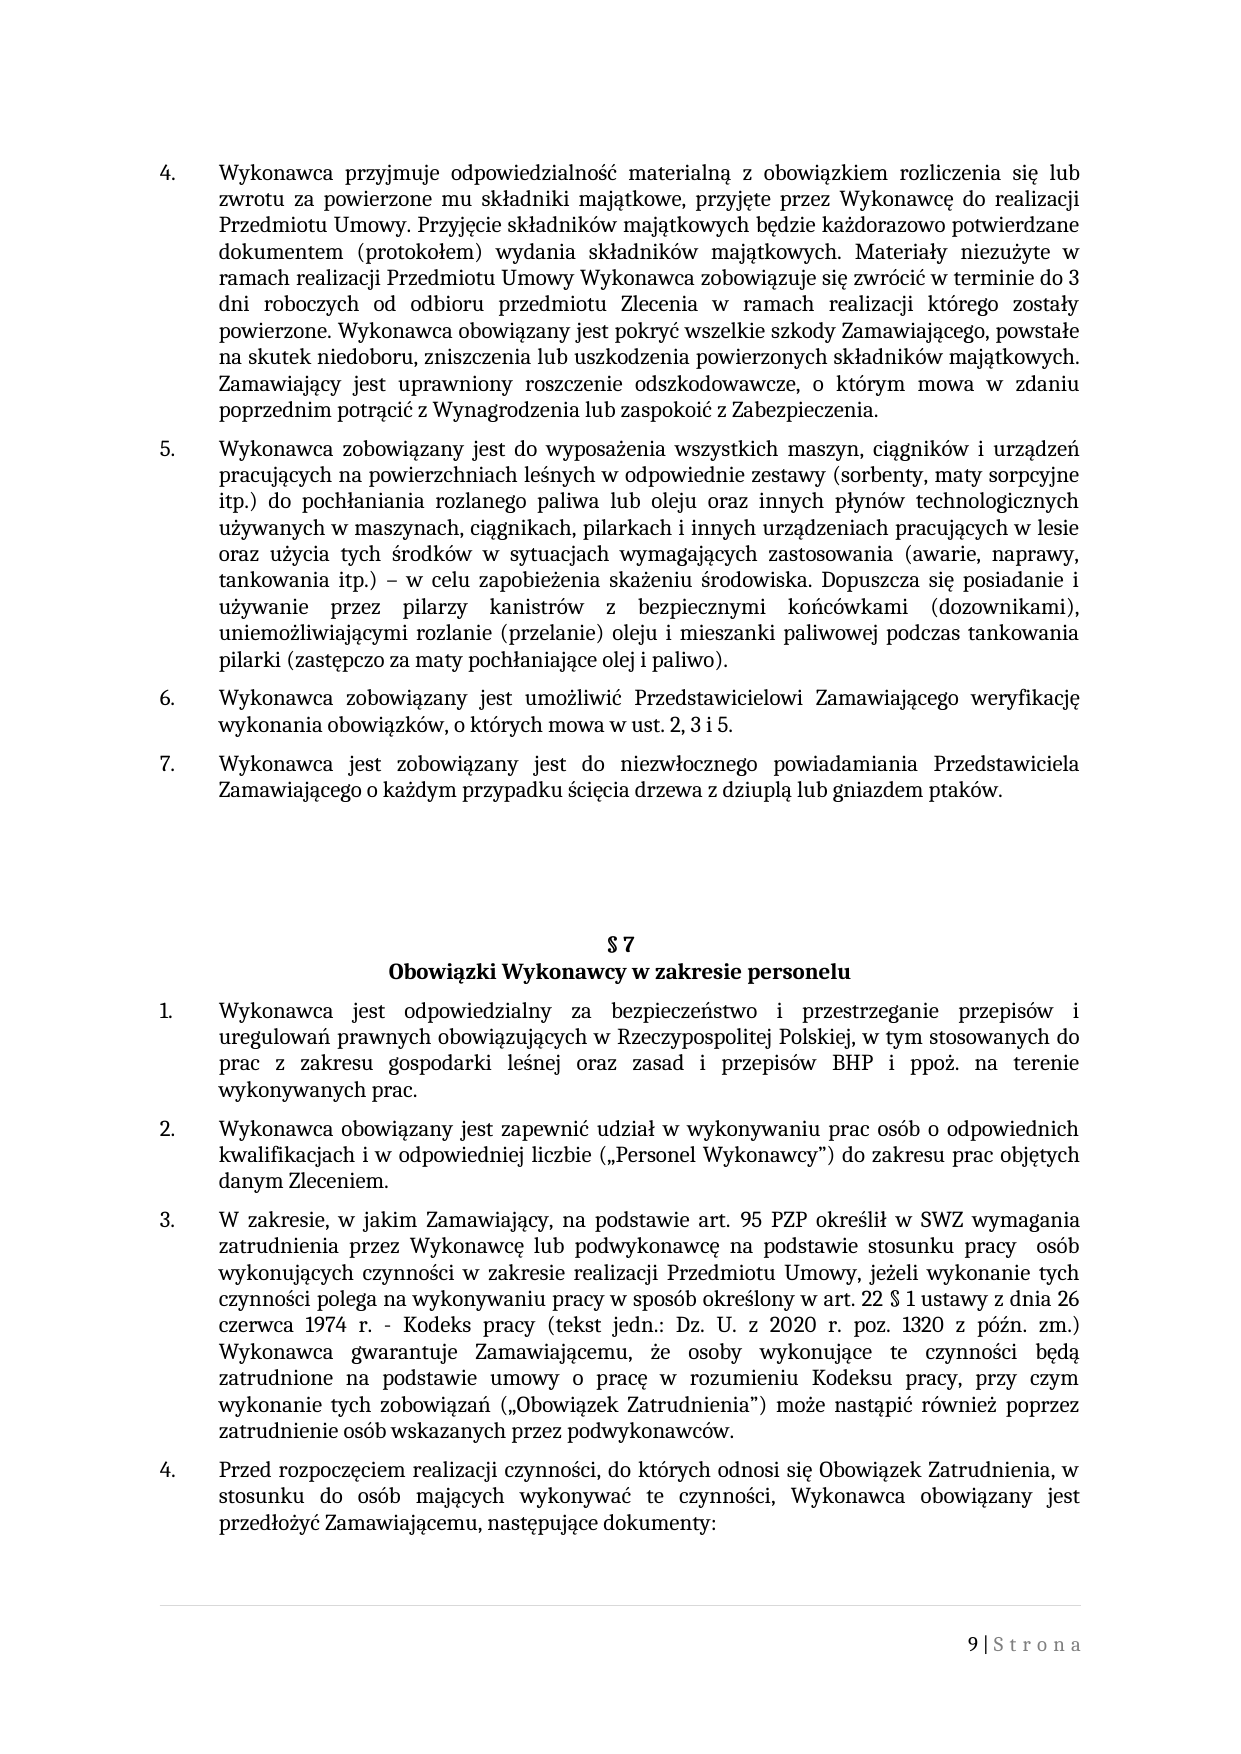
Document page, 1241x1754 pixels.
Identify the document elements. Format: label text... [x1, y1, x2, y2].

list Wykonawca zobowiązany jest umożliwić Przedstawicielowi Zamawiającego weryfikację wykonania obowiązków, o których mowa w ust. 2, 3 i 5. [159, 685, 1081, 738]
text 4. Przed rozpoczęciem realizacji czynności, do których odnosi się Obowiązek Zatrudnienia, w stosunku do osób mających wykonywać te czynności, Wykonawca obowiązany jest przedłożyć Zamawiającemu, następujące dokumenty: [159, 1457, 1081, 1536]
list Wykonawca przyjmuje odpowiedzialność materialną z obowiązkiem rozliczenia się lub zwrotu za powierzone mu składniki majątkowe, przyjęte przez Wykonawcę do realizacji Przedmiotu Umowy. Przyjęcie składników majątkowych będzie każdorazowo potwierdzane dokumentem (protokołem) wydania składników majątkowych. Materiały niezużyte w ramach realizacji Przedmiotu Umowy Wykonawca zobowiązuje się zwrócić w terminie do 3 dni roboczych od odbioru przedmiotu Zlecenia w ramach realizacji którego zostały powierzone. Wykonawca obowiązany jest pokryć wszelkie szkody Zamawiającego, powstałe na skutek niedoboru, zniszczenia lub uszkodzenia powierzonych składników majątkowych. Zamawiający jest uprawniony roszczenie odszkodowawcze, o którym mowa w zdaniu poprzednim potrącić z Wynagrodzenia lub zaspokoić z Zabezpieczenia. [159, 159, 1081, 423]
list Wykonawca jest zobowiązany jest do niezwłocznego powiadamiania Przedstawiciela Zamawiającego o każdym przypadku ścięcia drzewa z dziuplą lub gniazdem ptaków. [159, 750, 1081, 803]
text § 7 Obowiązki Wykonawcy w zakresie personelu [159, 932, 1081, 985]
list W zakresie, w jakim Zamawiający, na podstawie art. 95 PZP określił w SWZ wymagania zatrudnienia przez Wykonawcę lub podwykonawcę na podstawie stosunku pracy osób wykonujących czynności w zakresie realizacji Przedmiotu Umowy, jeżeli wykonanie tych czynności polega na wykonywaniu pracy w sposób określony w art. 22 § 1 ustawy z dnia 26 czerwca 1974 r. - Kodeks pracy (tekst jedn.: Dz. U. z 2020 r. poz. 1320 z późn. zm.) Wykonawca gwarantuje Zamawiającemu, że osoby wykonujące te czynności będą zatrudnione na podstawie umowy o pracę w rozumieniu Kodeksu pracy, przy czym wykonanie tych zobowiązań („Obowiązek Zatrudnienia”) może nastąpić również poprzez zatrudnienie osób wskazanych przez podwykonawców. [159, 1207, 1081, 1444]
list Wykonawca zobowiązany jest do wyposażenia wszystkich maszyn, ciągników i urządzeń pracujących na powierzchniach leśnych w odpowiednie zestawy (sorbenty, maty sorpcyjne itp.) do pochłaniania rozlanego paliwa lub oleju oraz innych płynów technologicznych używanych w maszynach, ciągnikach, pilarkach i innych urządzeniach pracujących w lesie oraz użycia tych środków w sytuacjach wymagających zastosowania (awarie, naprawy, tankowania itp.) – w celu zapobieżenia skażeniu środowiska. Dopuszcza się posiadanie i używanie przez pilarzy kanistrów z bezpiecznymi końcówkami (dozownikami), uniemożliwiającymi rozlanie (przelanie) oleju i mieszanki paliwowej podczas tankowania pilarki (zastępczo za maty pochłaniające olej i paliwo). [159, 436, 1081, 673]
list Wykonawca obowiązany jest zapewnić udział w wykonywaniu prac osób o odpowiednich kwalifikacjach i w odpowiedniej liczbie („Personel Wykonawcy”) do zakresu prac objętych danym Zleceniem. [159, 1115, 1081, 1194]
list Wykonawca jest odpowiedzialny za bezpieczeństwo i przestrzeganie przepisów i uregulowań prawnych obowiązujących w Rzeczypospolitej Polskiej, w tym stosowanych do prac z zakresu gospodarki leśnej oraz zasad i przepisów BHP i ppoż. na terenie wykonywanych prac. [159, 997, 1081, 1103]
